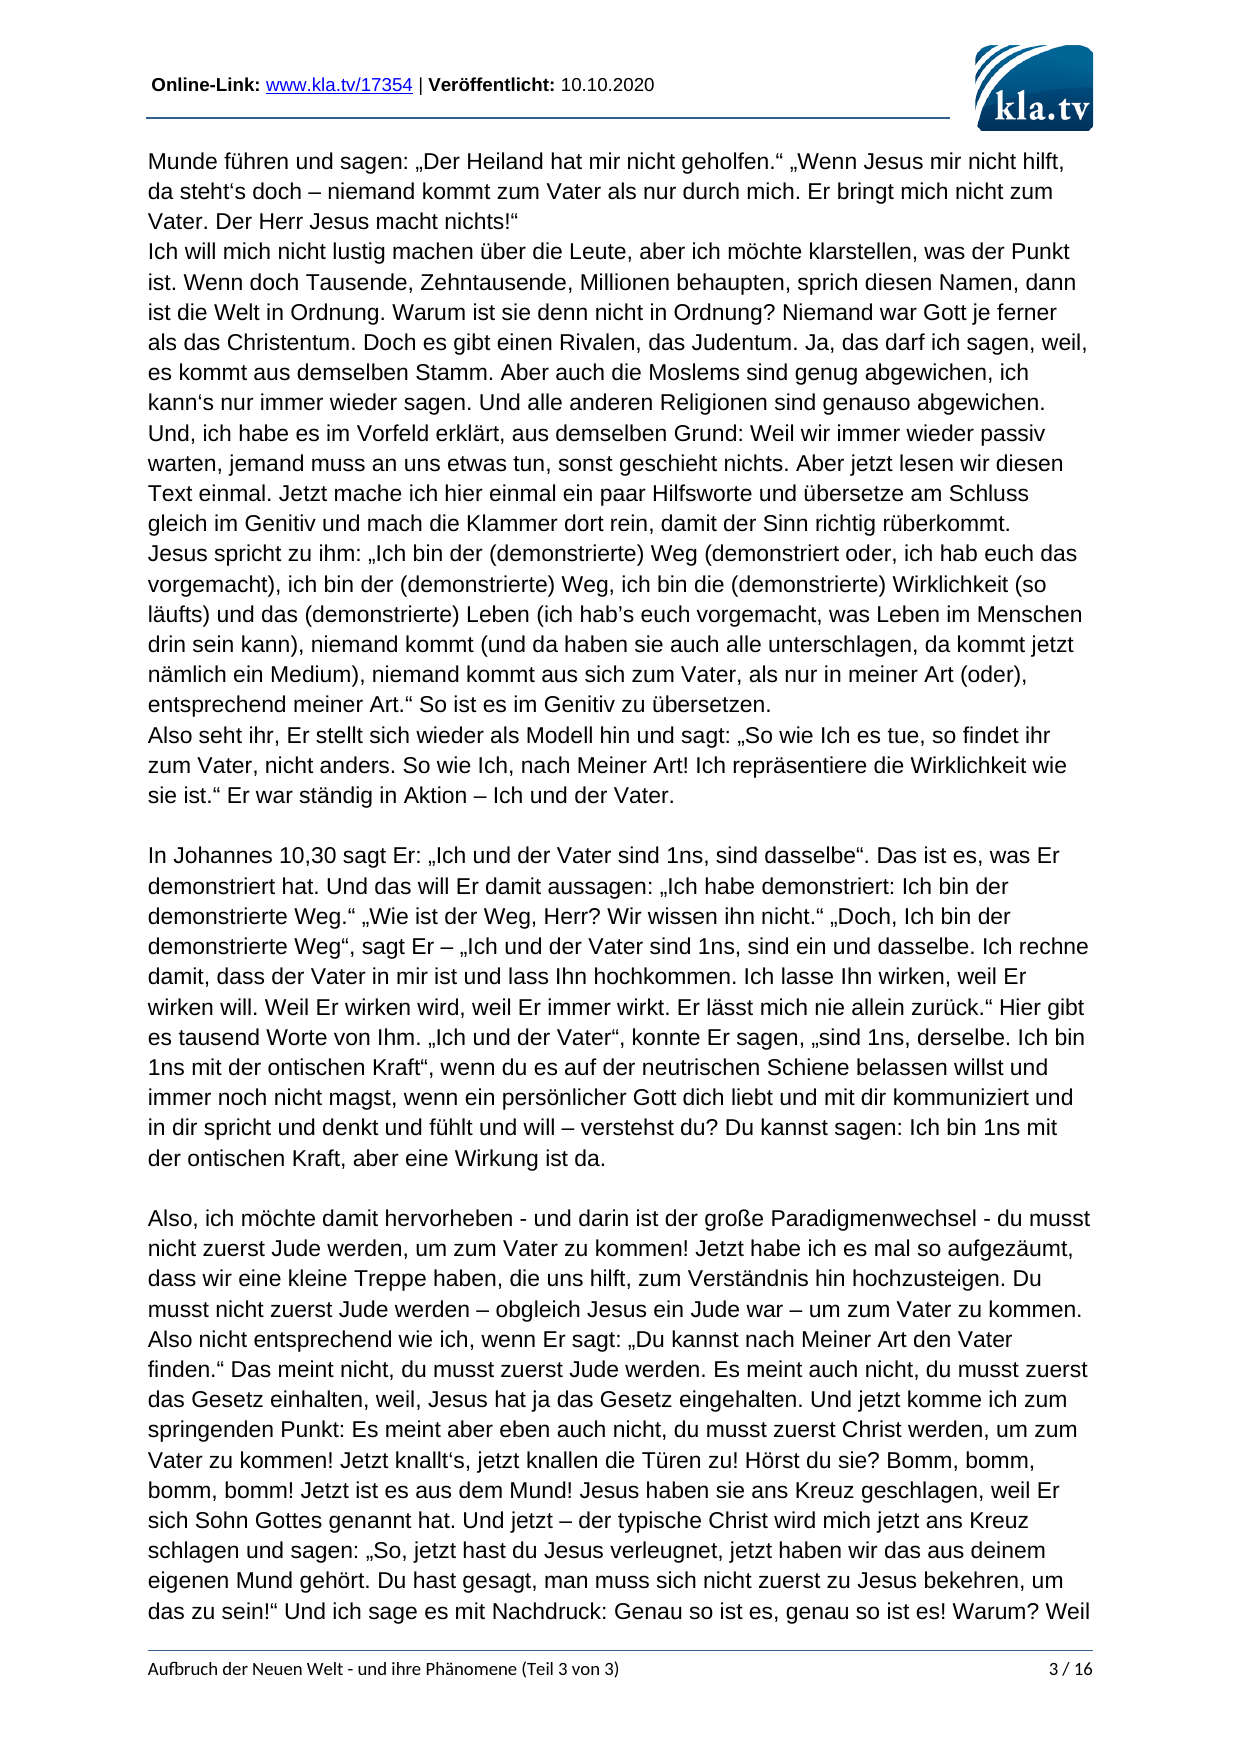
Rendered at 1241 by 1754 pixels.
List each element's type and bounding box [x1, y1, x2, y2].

text [148, 148, 1093, 1624]
